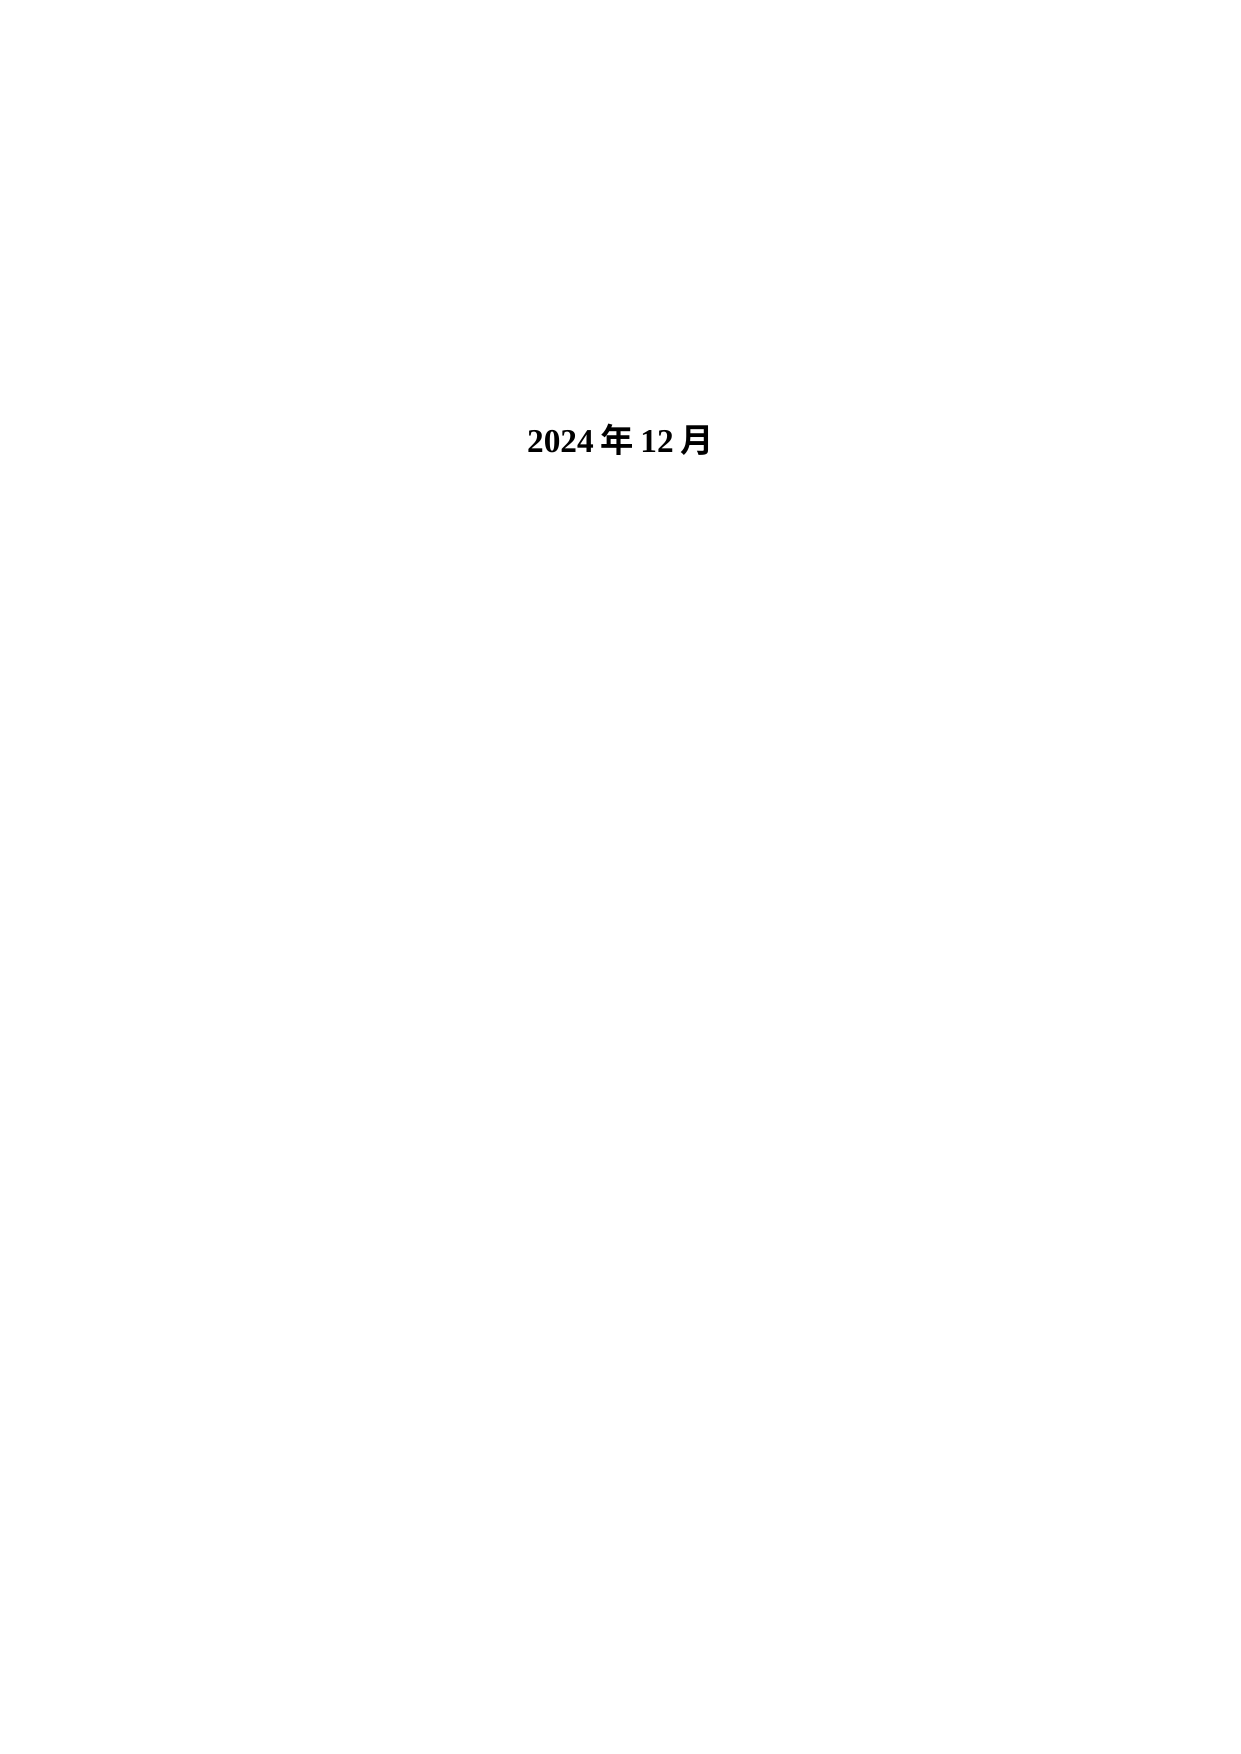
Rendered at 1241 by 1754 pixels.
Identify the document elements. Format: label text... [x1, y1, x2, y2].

text 2024年12月 [153, 406, 1087, 464]
